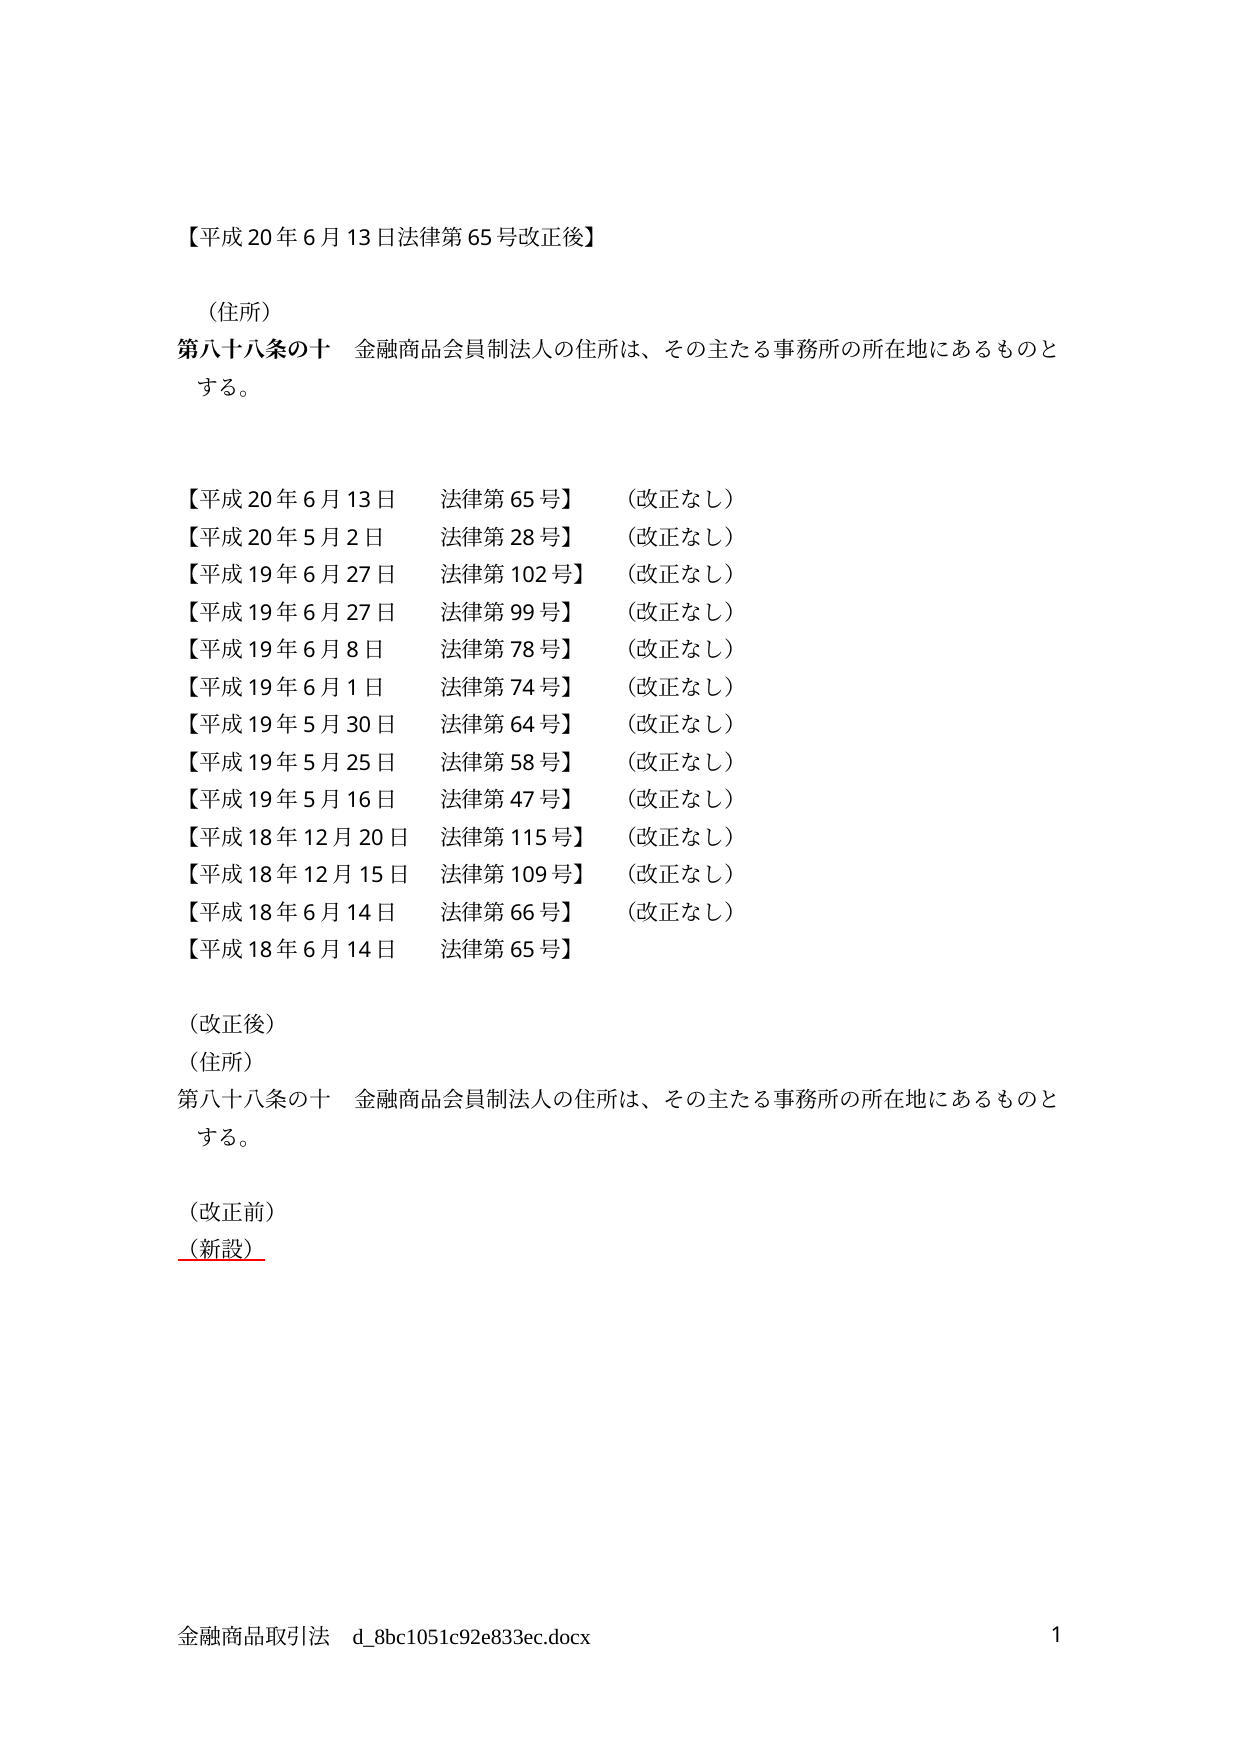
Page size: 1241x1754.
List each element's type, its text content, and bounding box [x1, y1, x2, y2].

text 【平成18年6月14日 法律第65号】 [177, 929, 1063, 967]
text 【平成20年5月2日 法律第28号】 （改正なし） [177, 517, 1063, 554]
text 第八十八条の十 金融商品会員制法人の住所は、その主たる事務所の所在地にあるものとする。 [177, 329, 1063, 404]
text 【平成20年6月13日 法律第65号】 （改正なし） [177, 479, 1063, 517]
text 【平成19年5月30日 法律第64号】 （改正なし） [177, 704, 1063, 742]
text （改正前） [177, 1192, 1063, 1229]
text 第八十八条の十 金融商品会員制法人の住所は、その主たる事務所の所在地にあるものとする。 [177, 1079, 1063, 1154]
text 【平成18年6月14日 法律第66号】 （改正なし） [177, 892, 1063, 929]
text 【平成19年6月1日 法律第74号】 （改正なし） [177, 667, 1063, 704]
text （改正後） [177, 1004, 1063, 1042]
text 【平成18年12月15日 法律第109号】 （改正なし） [177, 854, 1063, 892]
text 【平成19年5月25日 法律第58号】 （改正なし） [177, 742, 1063, 779]
text （住所） [177, 1042, 1063, 1079]
text （住所） [196, 292, 1063, 329]
text 【平成20年6月13日法律第65号改正後】 [177, 217, 1063, 254]
text 【平成19年6月8日 法律第78号】 （改正なし） [177, 629, 1063, 667]
text 【平成19年6月27日 法律第99号】 （改正なし） [177, 592, 1063, 629]
text 【平成19年6月27日 法律第102号】 （改正なし） [177, 554, 1063, 592]
text 【平成18年12月20日 法律第115号】 （改正なし） [177, 817, 1063, 854]
text （新設） [177, 1229, 1063, 1267]
text 【平成19年5月16日 法律第47号】 （改正なし） [177, 779, 1063, 817]
